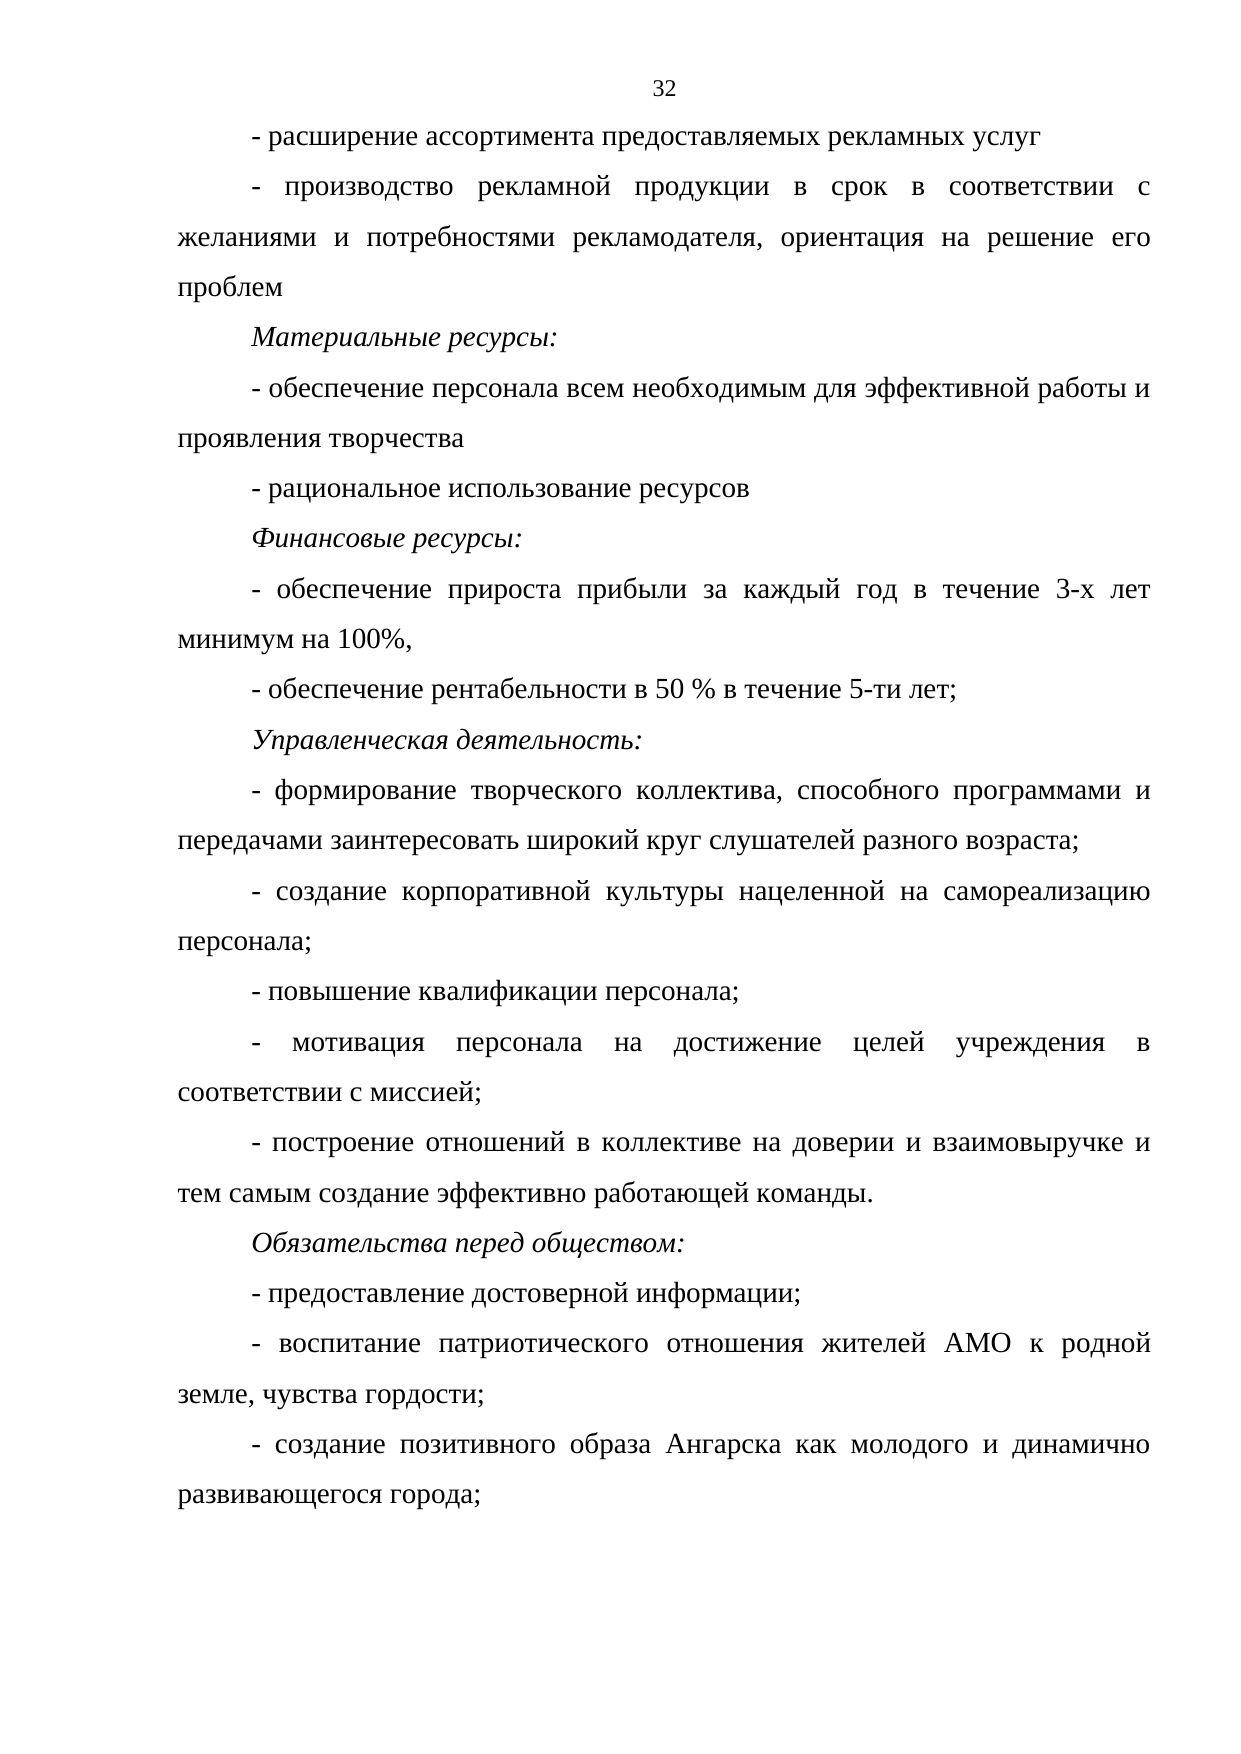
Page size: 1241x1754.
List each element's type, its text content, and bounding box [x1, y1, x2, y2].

text Финансовые ресурсы: [177, 521, 1152, 554]
text - формирование творческого коллектива, способного программами и передачами заинтересовать широкий круг слушателей разного возраста; [177, 772, 1152, 856]
text - рациональное использование ресурсов [177, 470, 1152, 504]
text - мотивация персонала на достижение целей учреждения в соответствии с миссией; [177, 1024, 1152, 1108]
text - повышение квалификации персонала; [177, 973, 1152, 1007]
text Материальные ресурсы: [177, 319, 1152, 353]
text - расширение ассортимента предоставляемых рекламных услуг [177, 118, 1152, 152]
text - создание корпоративной культуры нацеленной на самореализацию персонала; [177, 873, 1152, 957]
text Обязательства перед обществом: [177, 1225, 1152, 1258]
text - производство рекламной продукции в срок в соответствии с желаниями и потребностями рекламодателя, ориентация на решение его проблем [177, 168, 1152, 303]
text - воспитание патриотического отношения жителей АМО к родной земле, чувства гордости; [177, 1326, 1152, 1409]
text - обеспечение персонала всем необходимым для эффективной работы и проявления творчества [177, 370, 1152, 453]
text - предоставление достоверной информации; [177, 1275, 1152, 1309]
text - создание позитивного образа Ангарска как молодого и динамично развивающегося города; [177, 1426, 1152, 1510]
text - обеспечение прироста прибыли за каждый год в течение 3-х лет минимум на 100%, [177, 571, 1152, 655]
text - построение отношений в коллективе на доверии и взаимовыручке и тем самым создание эффективно работающей команды. [177, 1124, 1152, 1208]
text Управленческая деятельность: [177, 722, 1152, 755]
text - обеспечение рентабельности в 50 % в течение 5-ти лет; [177, 672, 1152, 705]
